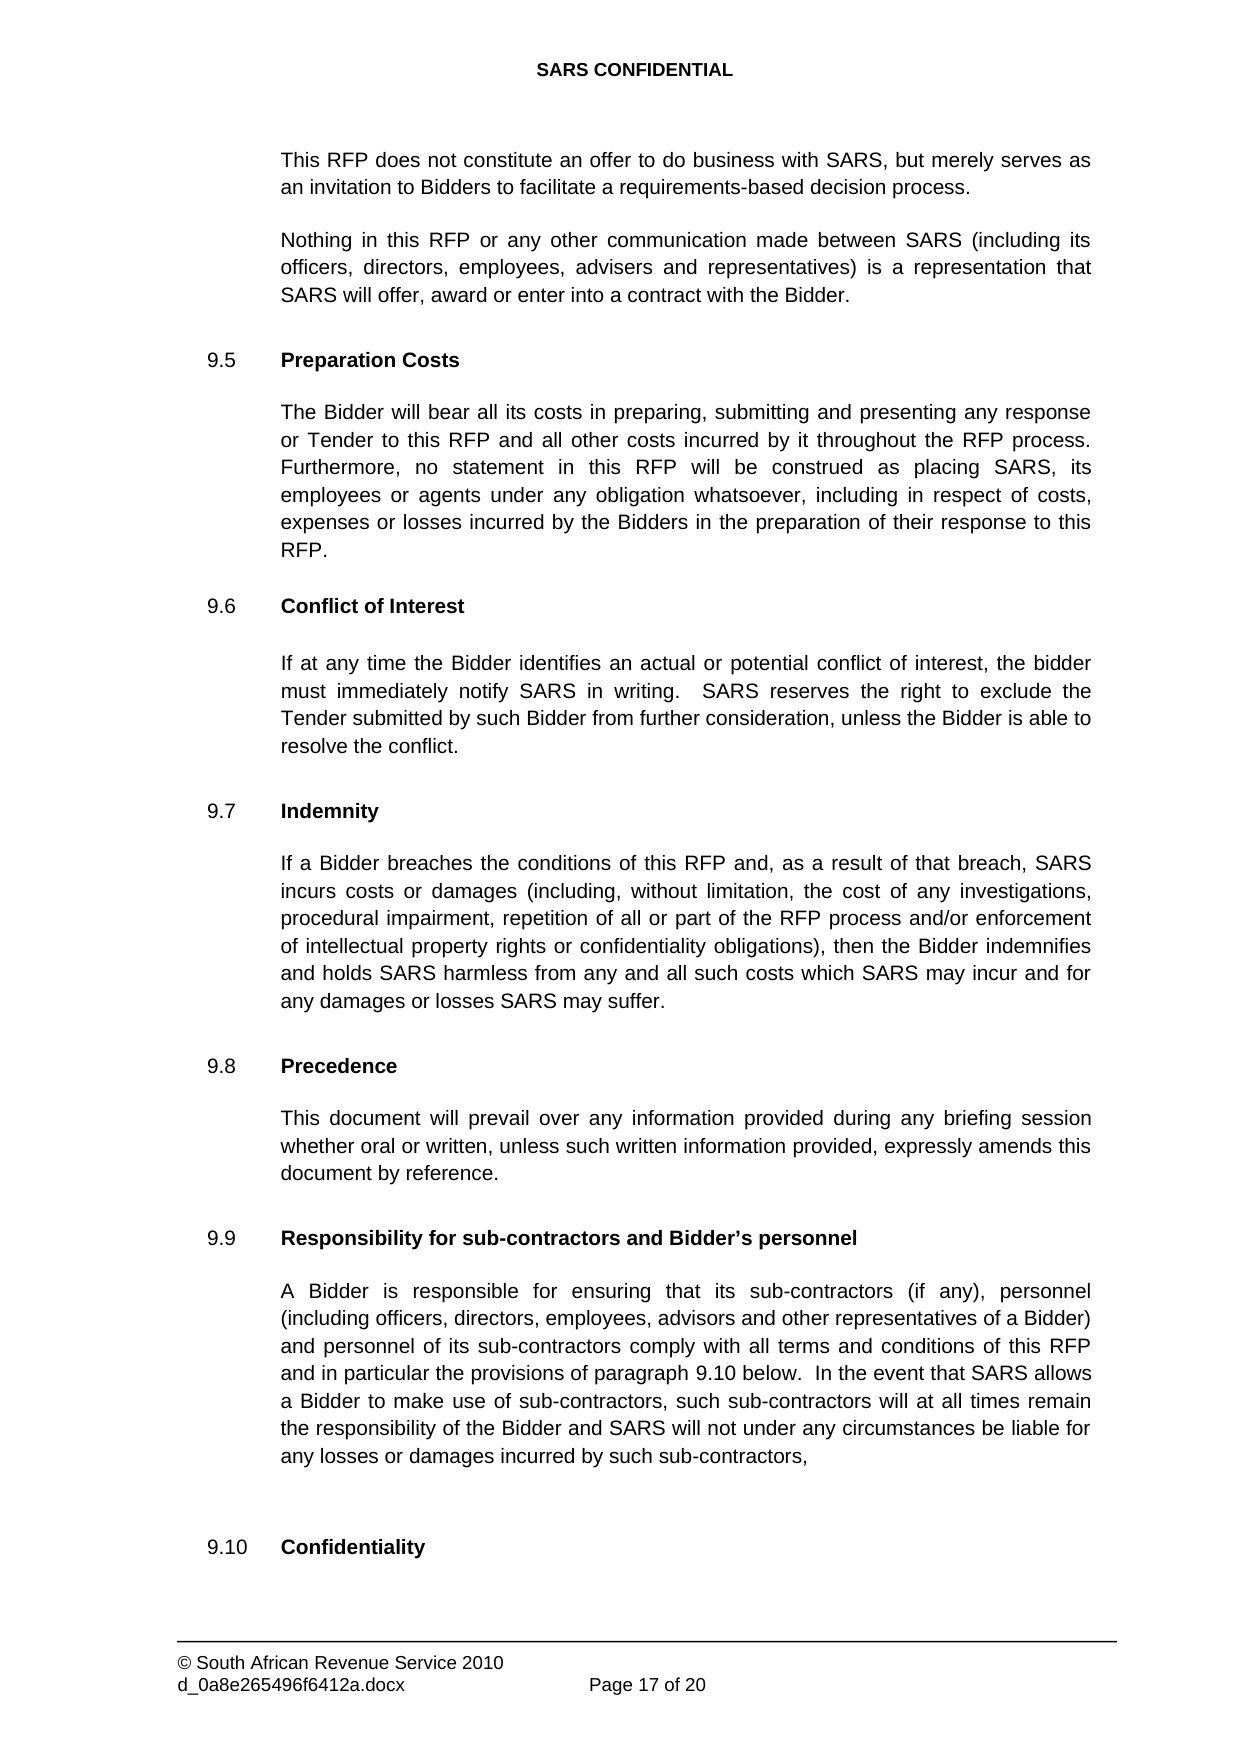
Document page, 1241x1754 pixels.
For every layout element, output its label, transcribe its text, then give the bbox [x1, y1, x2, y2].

list If at any time the Bidder identifies an actual or potential conflict of interest, the bidder must immediately notify SARS in writing. SARS reserves the right to exclude the Tender submitted by such Bidder from further consideration, unless the Bidder is able to resolve the conflict. [281, 651, 1092, 757]
text Nothing in this RFP or any other communication made between SARS (including its officers, directors, employees, advisers and representatives) is a representation that SARS will offer, award or enter into a contract with the Bidder. [280, 228, 1092, 307]
text Preparation Costs [207, 348, 1092, 372]
text This document will prevail over any information provided during any briefing session whether oral or written, unless such written information provided, expressly amends this document by reference. [280, 1106, 1092, 1185]
text A Bidder is responsible for ensuring that its sub-contractors (if any), personnel (including officers, directors, employees, advisors and other representatives of a Bidder) and personnel of its sub-contractors comply with all terms and conditions of this RFP and in particular the provisions of paragraph 9.10 below. In the event that SARS allows a Bidder to make use of sub-contractors, such sub-contractors will at all times remain the responsibility of the Bidder and SARS will not under any circumstances be liable for any losses or damages incurred by such sub-contractors, [280, 1278, 1092, 1467]
text The Bidder will bear all its costs in preparing, submitting and presenting any response or Tender to this RFP and all other costs incurred by it throughout the RFP process. Furthermore, no statement in this RFP will be construed as placing SARS, its employees or agents under any obligation whatsoever, including in respect of costs, expenses or losses incurred by the Bidders in the preparation of their response to this RFP. [280, 400, 1092, 562]
text Conflict of Interest [207, 594, 1092, 618]
text Indemnity [207, 798, 1092, 822]
text Confidentiality [207, 1535, 1092, 1559]
text Precedence [207, 1053, 1092, 1077]
text If a Bidder breaches the conditions of this RFP and, as a result of that breach, SARS incurs costs or damages (including, without limitation, the cost of any investigations, procedural impairment, repetition of all or part of the RFP process and/or enforcement of intellectual property rights or confidentiality obligations), then the Bidder indemnifies and holds SARS harmless from any and all such costs which SARS may incur and for any damages or losses SARS may suffer. [280, 851, 1092, 1012]
text This RFP does not constitute an offer to do business with SARS, but merely serves as an invitation to Bidders to facilitate a requirements-based decision process. [280, 148, 1092, 199]
text Responsibility for sub-contractors and Bidder’s personnel [207, 1226, 1092, 1250]
